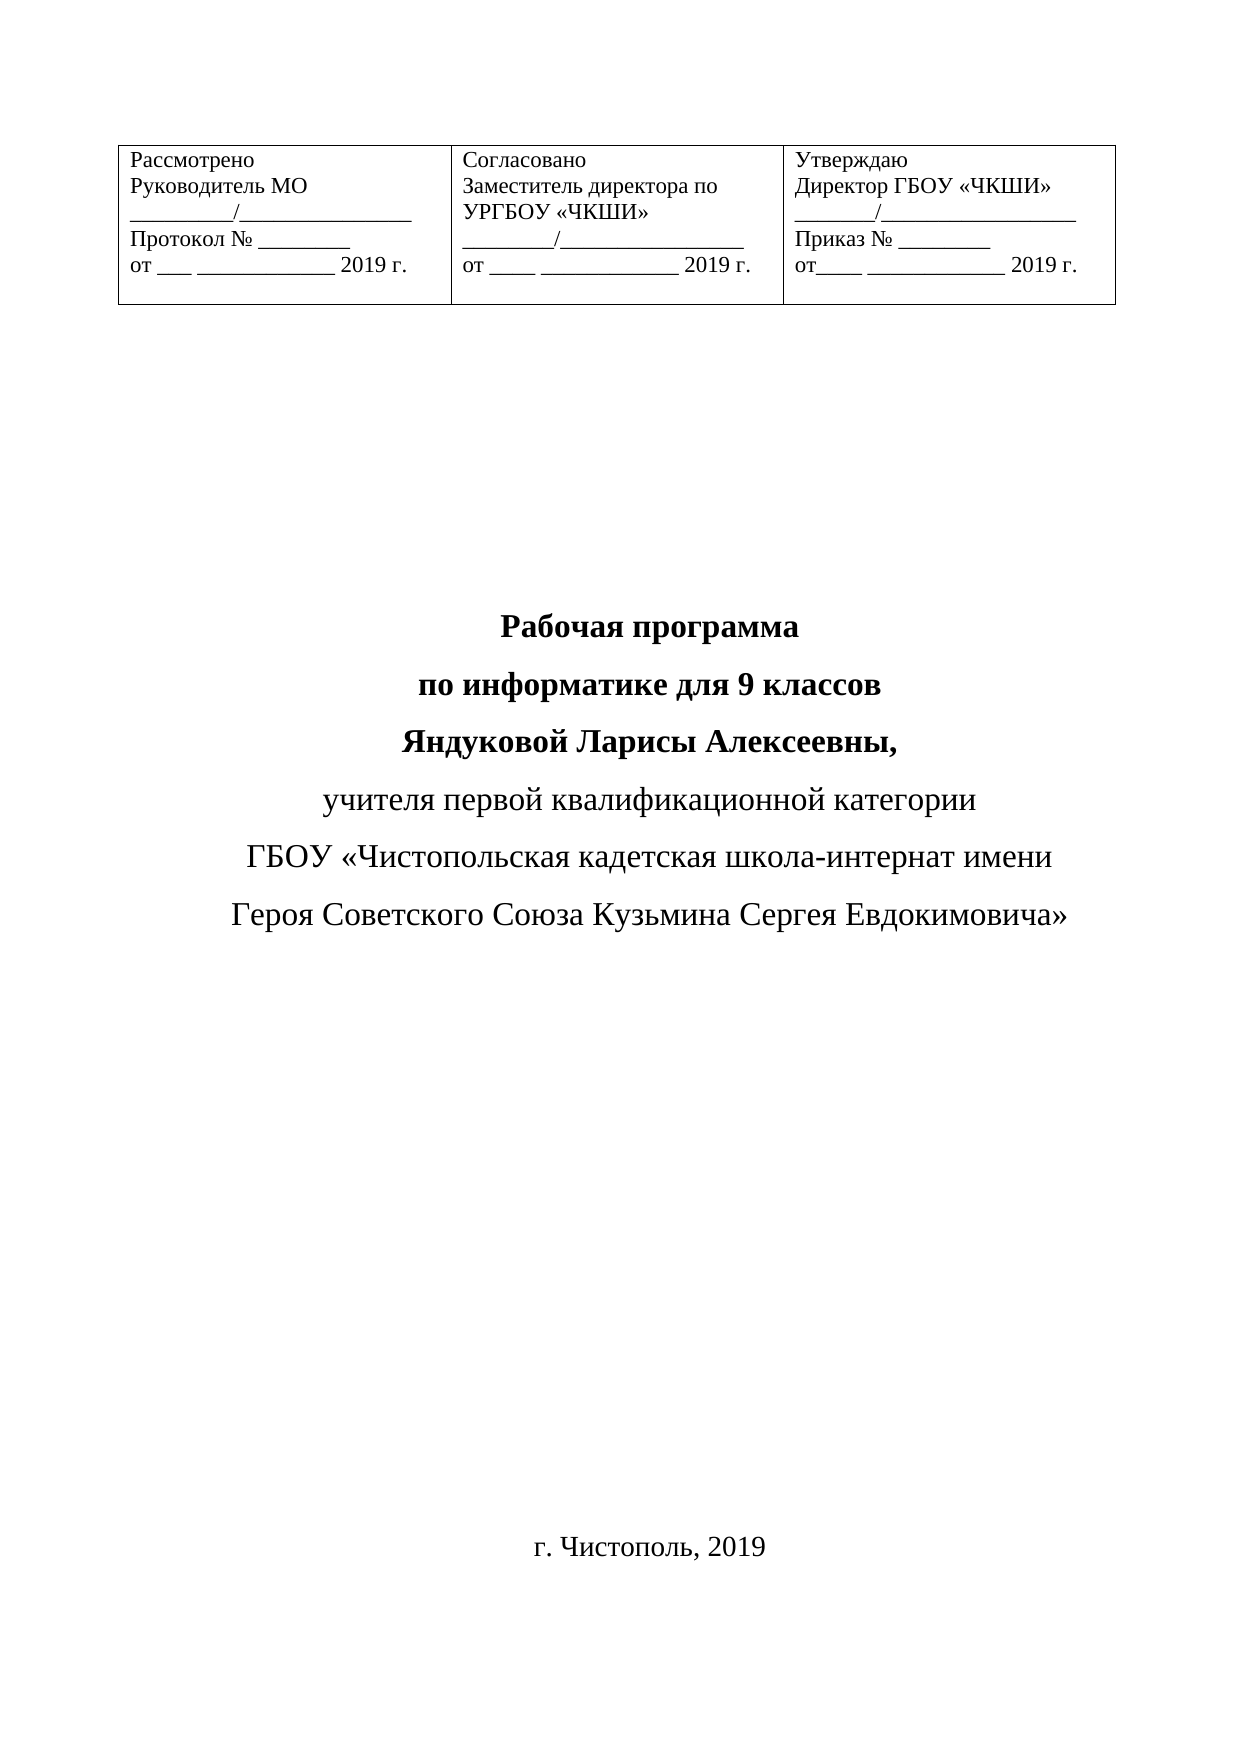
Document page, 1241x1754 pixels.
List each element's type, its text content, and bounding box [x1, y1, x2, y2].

table_header Согласовано Заместитель директора по УРГБОУ «ЧКШИ» ________/________________ от ____ ____________ 2019 г. [452, 146, 783, 304]
table_header Рассмотрено Руководитель МО _________/_______________ Протокол № ________ от ___ ____________ 2019 г. [119, 146, 451, 304]
text ГБОУ «Чистопольская кадетская школа-интернат имени [118, 837, 1181, 875]
text г. Чистополь, 2019 [118, 1529, 1181, 1563]
table_header Утверждаю Директор ГБОУ «ЧКШИ» _______/_________________ Приказ № ________ от____ ____________ 2019 г. [784, 146, 1115, 304]
text по информатике для 9 классов [118, 664, 1181, 702]
text Рабочая программа [118, 607, 1181, 645]
text Героя Советского Союза Кузьмина Сергея Евдокимовича» [118, 894, 1181, 932]
text Яндуковой Ларисы Алексеевны, [118, 722, 1181, 760]
text учителя первой квалификационной категории [118, 779, 1181, 817]
